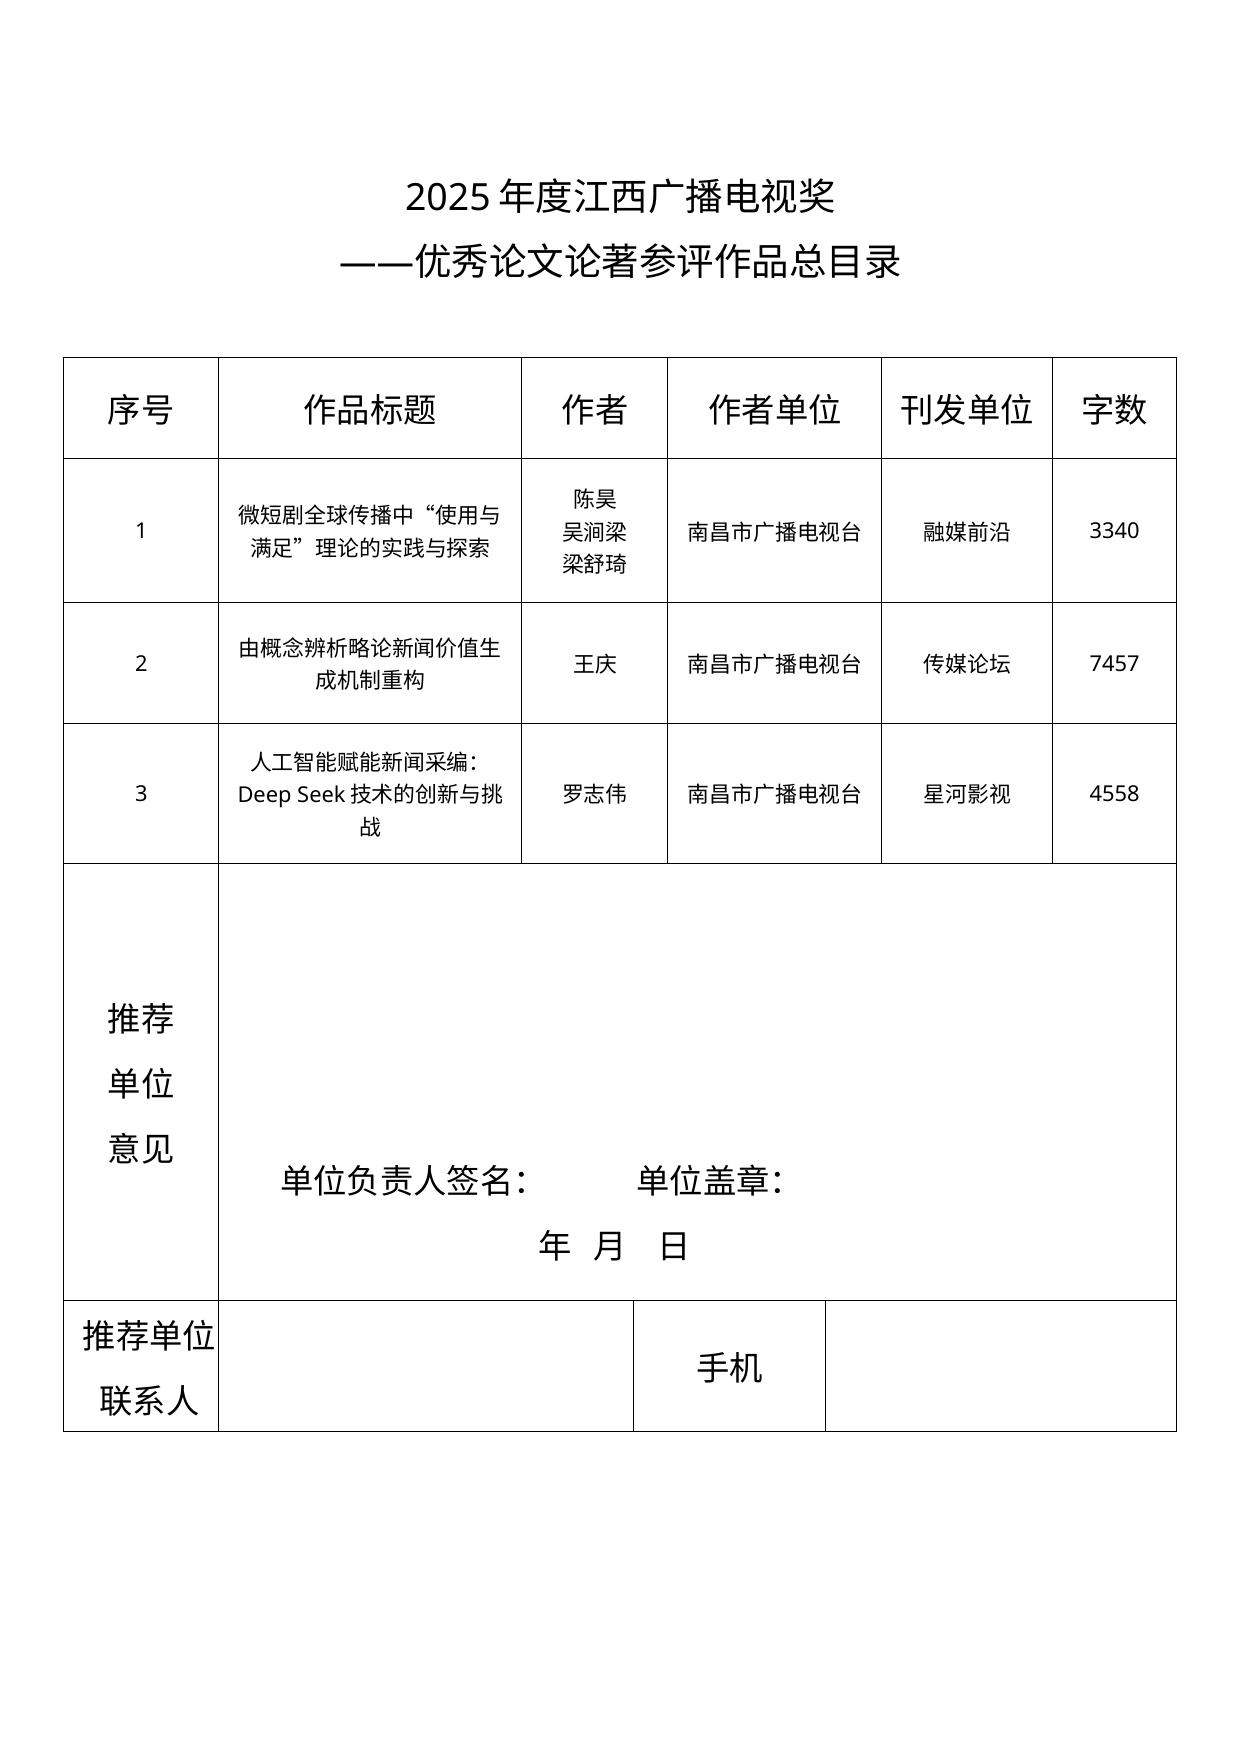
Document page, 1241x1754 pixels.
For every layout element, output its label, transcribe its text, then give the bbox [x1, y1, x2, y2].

table_cell 微短剧全球传播中“使用与满足”理论的实践与探索 [219, 459, 521, 602]
table_cell 3340 [1053, 459, 1176, 602]
table_cell 单位负责人签名： 单位盖章： 年 月 日 [219, 864, 1176, 1300]
table_header 作者单位 [668, 358, 881, 458]
table_header 作品标题 [219, 358, 521, 458]
table_header 作者 [522, 358, 667, 458]
table_cell 推荐 单位 意见 [64, 864, 218, 1300]
table_cell 2 [64, 603, 218, 723]
table_cell 星河影视 [882, 724, 1052, 863]
table_cell 南昌市广播电视台 [668, 603, 881, 723]
table_cell 由概念辨析略论新闻价值生成机制重构 [219, 603, 521, 723]
table_cell [219, 1301, 633, 1431]
table_cell 手机 [634, 1301, 825, 1431]
table_header 序号 [64, 358, 218, 458]
table_cell [826, 1301, 1176, 1431]
table_header 刊发单位 [882, 358, 1052, 458]
table_cell 3 [64, 724, 218, 863]
table_cell 融媒前沿 [882, 459, 1052, 602]
table_cell 陈昊 吴涧梁 梁舒琦 [522, 459, 667, 602]
table_cell 王庆 [522, 603, 667, 723]
table_cell 南昌市广播电视台 [668, 459, 881, 602]
table_cell 推荐单位 联系人 [64, 1301, 218, 1431]
table_cell 4558 [1053, 724, 1176, 863]
table_cell 南昌市广播电视台 [668, 724, 881, 863]
table_cell 7457 [1053, 603, 1176, 723]
text 2025年度江西广播电视奖 [187, 162, 1053, 227]
table_header 字数 [1053, 358, 1176, 458]
table_cell 传媒论坛 [882, 603, 1052, 723]
table_cell 人工智能赋能新闻采编：Deep Seek技术的创新与挑战 [219, 724, 521, 863]
table_cell 1 [64, 459, 218, 602]
text ——优秀论文论著参评作品总目录 [187, 227, 1053, 292]
table_cell 罗志伟 [522, 724, 667, 863]
